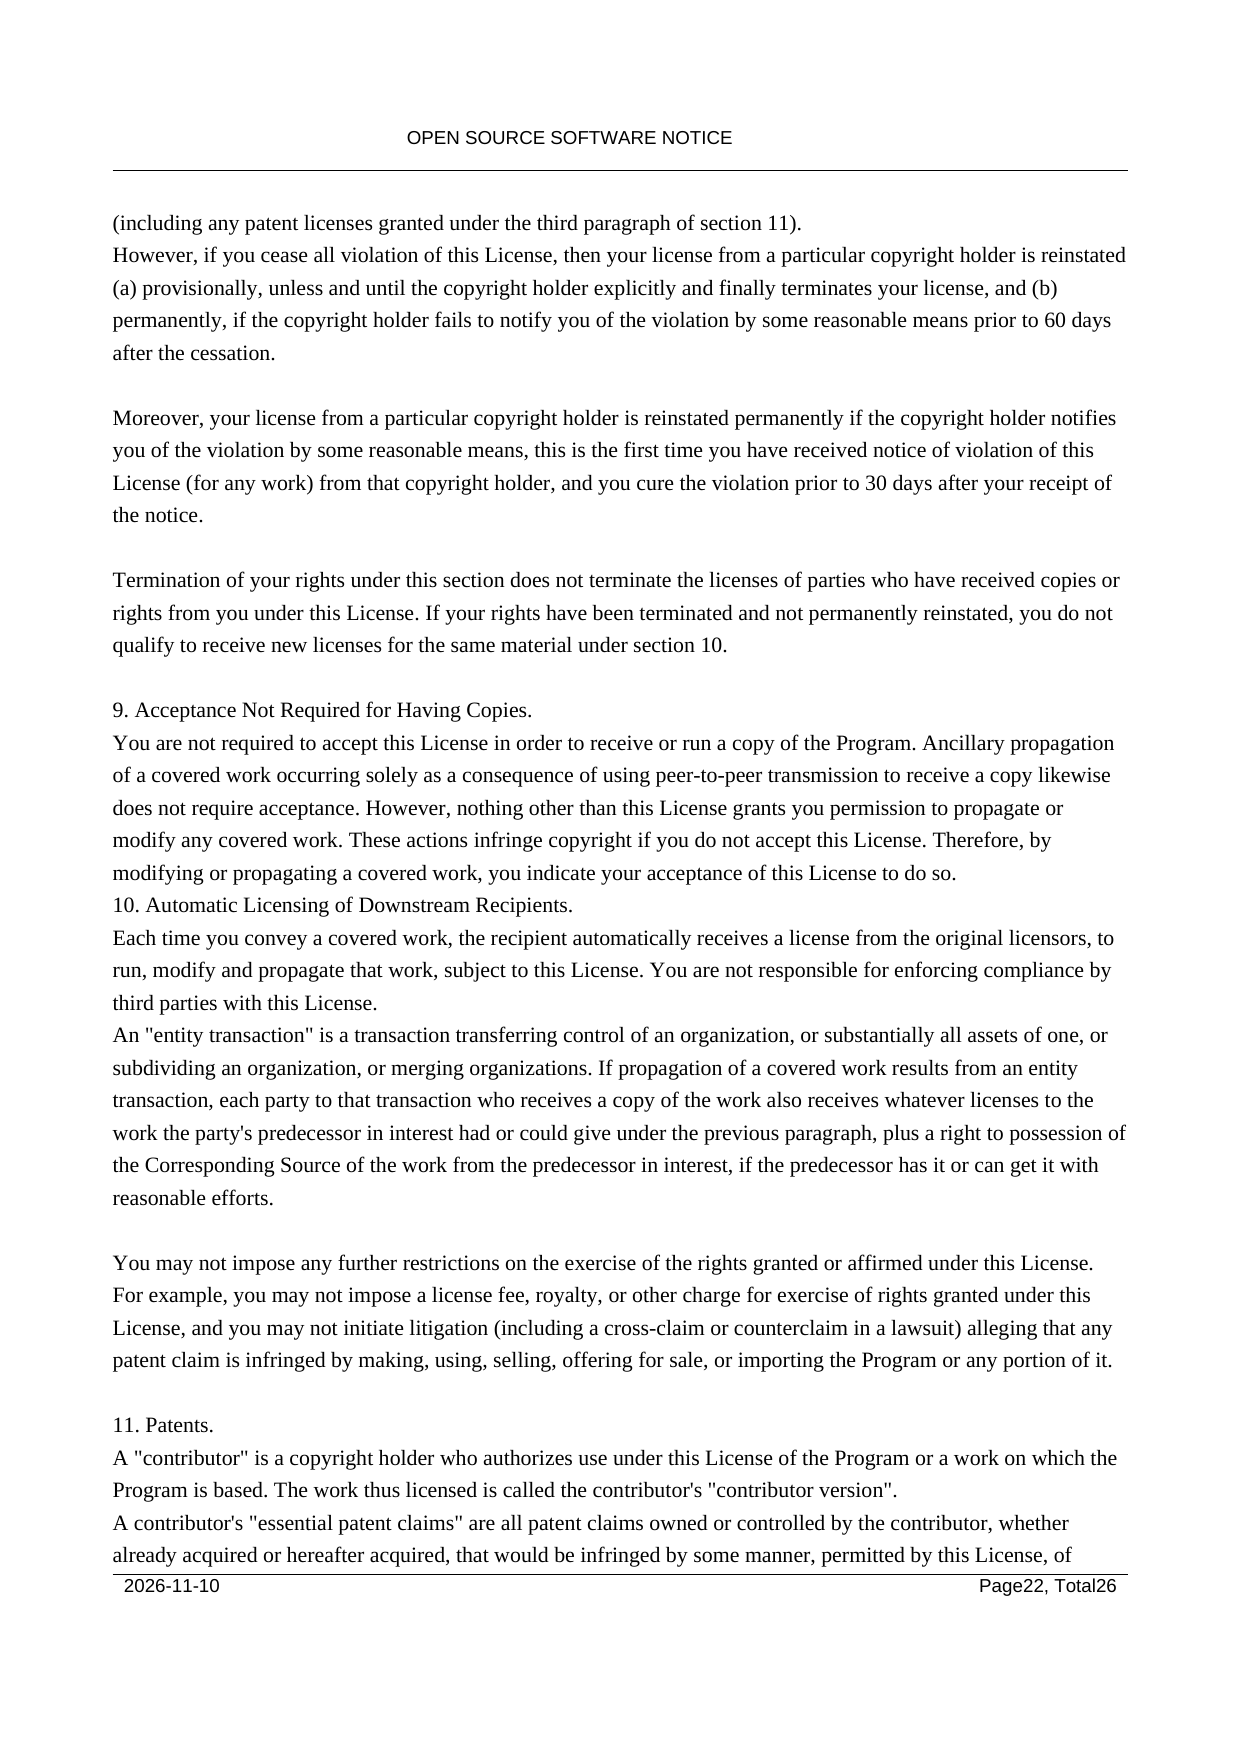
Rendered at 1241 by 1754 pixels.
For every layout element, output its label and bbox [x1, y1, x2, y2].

text [112, 206, 1128, 1571]
